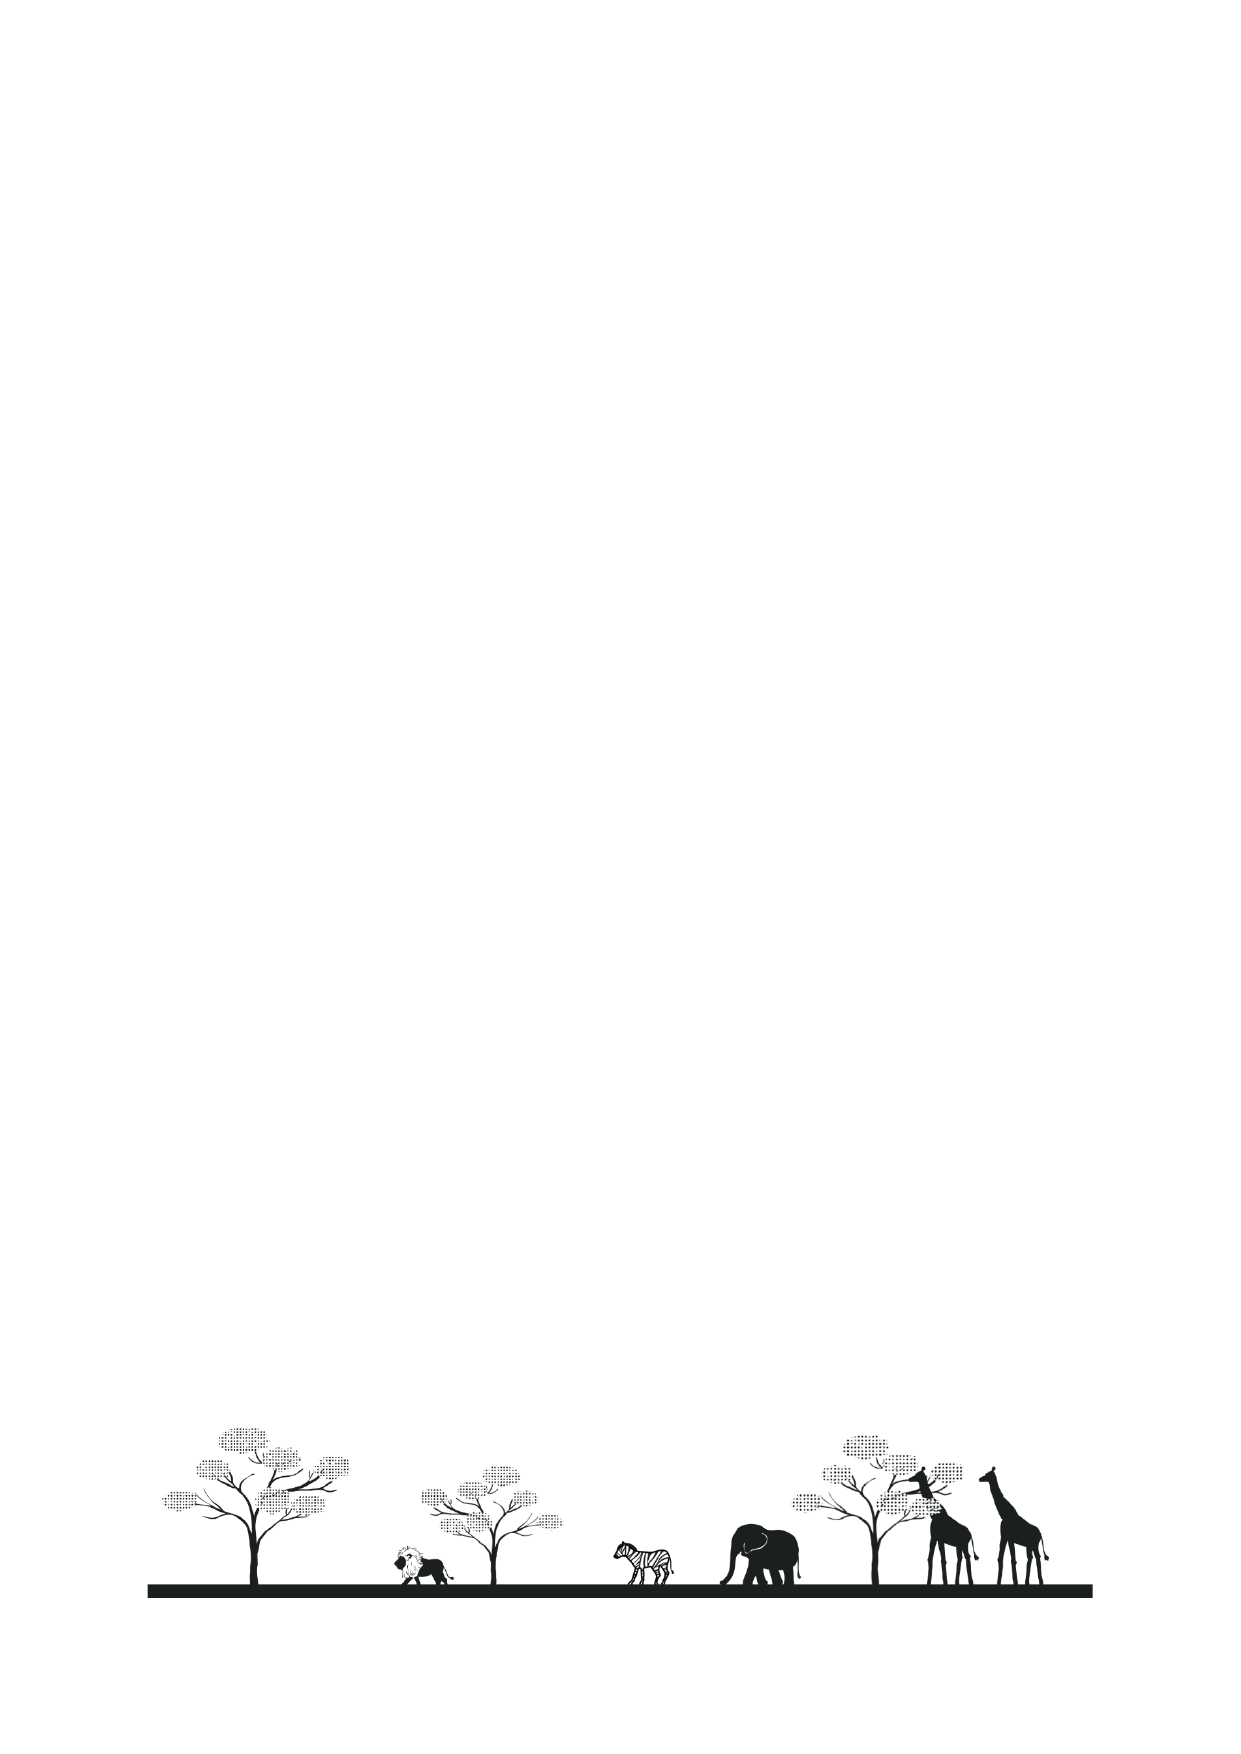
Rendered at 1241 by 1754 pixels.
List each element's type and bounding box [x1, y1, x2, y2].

picture [147, 1427, 1093, 1598]
